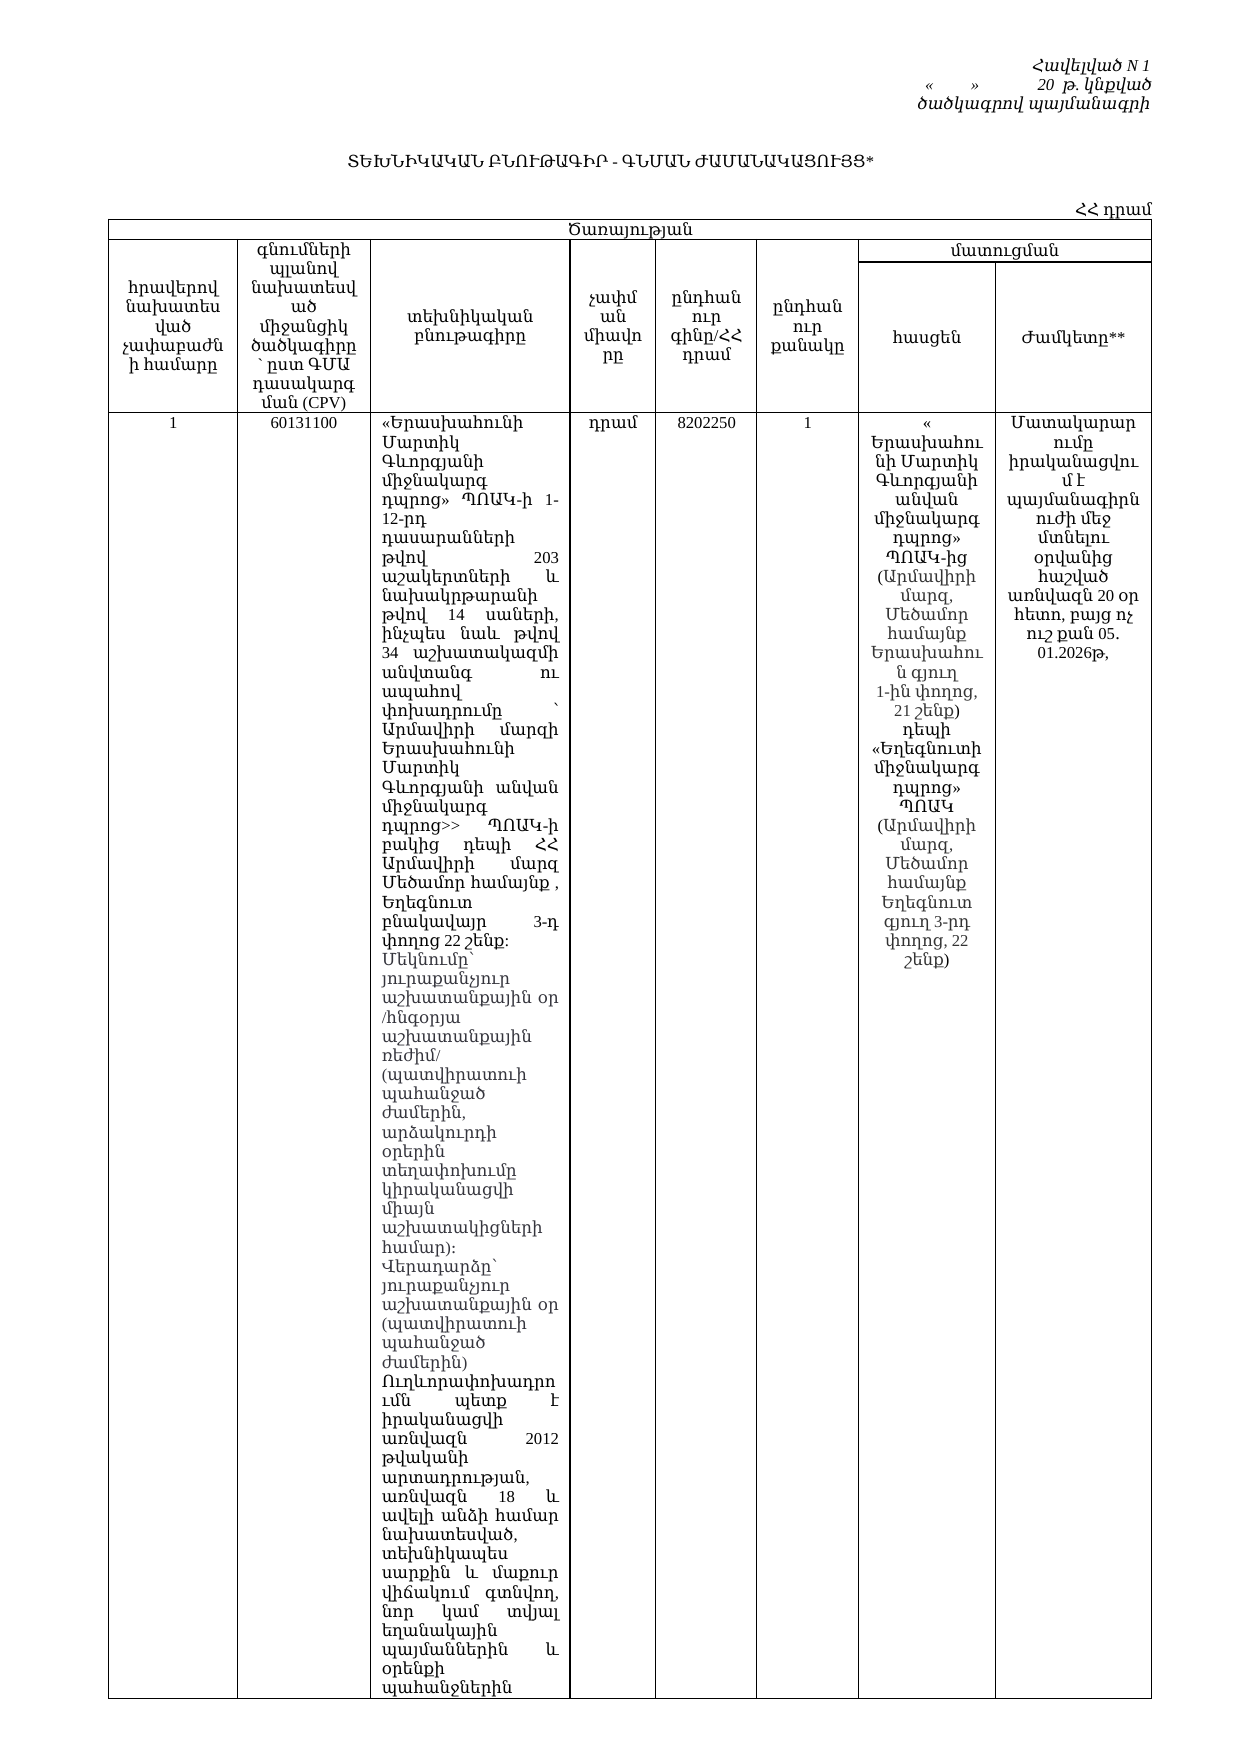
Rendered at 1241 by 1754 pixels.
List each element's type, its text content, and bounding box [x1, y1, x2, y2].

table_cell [371, 413, 569, 1697]
table_cell հրավերով նախատեսված չափաբաժնի համարը [109, 240, 237, 412]
table_cell տեխնիկական բնութագիրը [371, 240, 569, 412]
table_cell հասցեն [859, 263, 995, 412]
table_header Ծառայության [109, 220, 1151, 239]
table_cell 1 [757, 413, 858, 1697]
table_cell մատուցման [859, 240, 1151, 261]
text ՏԵԽՆԻԿԱԿԱՆ ԲՆՈՒԹԱԳԻՐ - ԳՆՄԱՆ ԺԱՄԱՆԱԿԱՑՈՒՅՑ* [69, 151, 1152, 171]
text ծածկագրով պայմանագրի [69, 94, 1152, 113]
table_cell Ժամկետը** [996, 263, 1151, 412]
table_cell 1 [109, 413, 237, 1697]
table_cell դրամ [571, 413, 655, 1697]
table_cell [996, 413, 1151, 1697]
table_cell ընդհանուր գինը/ՀՀ դրամ [656, 240, 756, 412]
table_cell 8202250 [656, 413, 756, 1697]
table_cell 60131100 [238, 413, 370, 1697]
text « » 20 թ. կնքված [69, 75, 1152, 94]
table_cell ընդհանուր քանակը [757, 240, 858, 412]
table_cell գնումների պլանով նախատեսված միջանցիկ ծածկագիրը` ըստ ԳՄԱ դասակարգման (CPV) [238, 240, 370, 412]
text Հավելված N 1 [69, 56, 1152, 75]
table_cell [859, 413, 995, 1697]
text ՀՀ դրամ [69, 171, 1152, 218]
table_cell չափման միավորը [571, 240, 655, 412]
